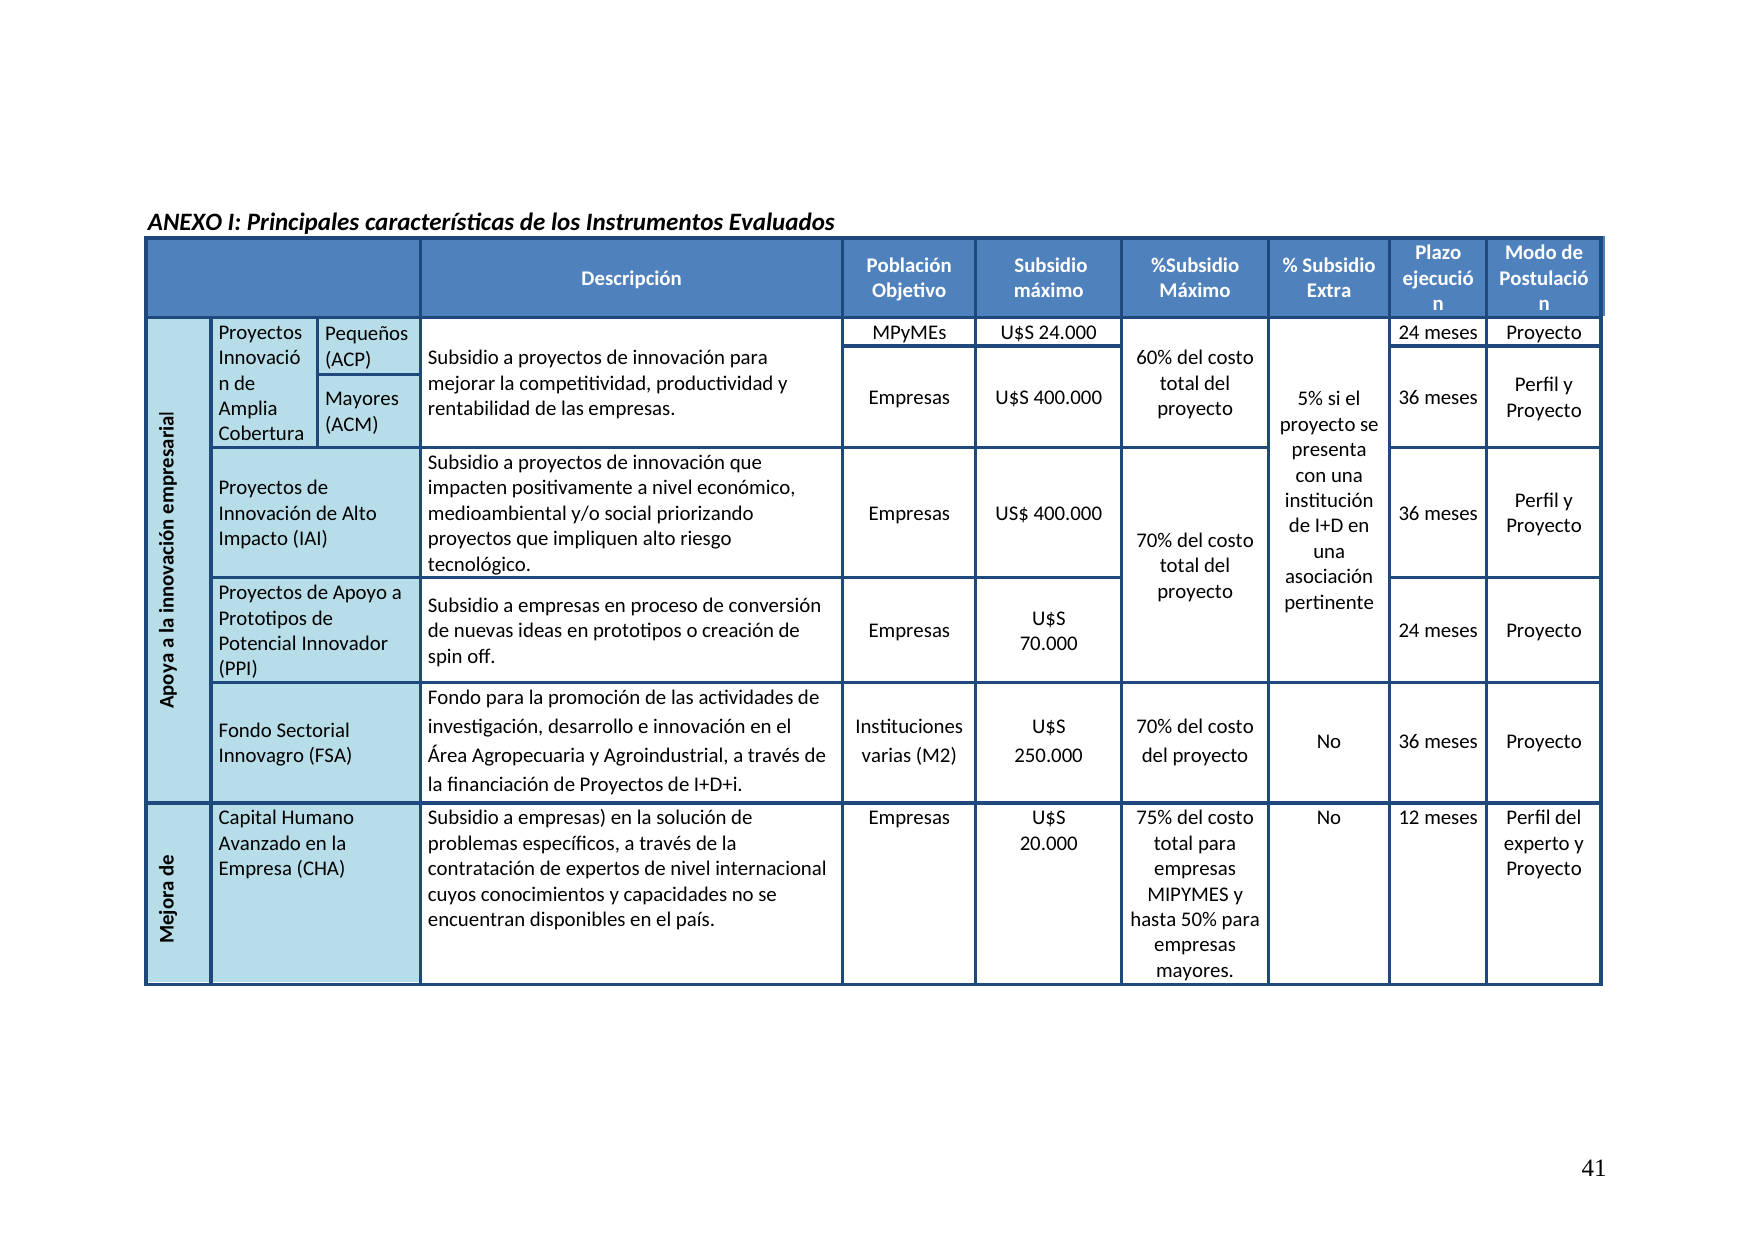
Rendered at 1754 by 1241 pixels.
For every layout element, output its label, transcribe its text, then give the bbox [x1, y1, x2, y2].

table_cell Instituciones varias (M2) [844, 684, 974, 801]
table_cell U$S 250.000 [977, 684, 1120, 801]
table_cell Empresas [844, 805, 974, 982]
table_cell MPyMEs [844, 319, 974, 344]
table_header Plazo ejecución [1391, 240, 1485, 316]
table_cell Pequeños (ACP) [319, 319, 419, 373]
table_header % Subsidio Extra [1270, 240, 1388, 316]
table_cell Fondo para la promoción de las actividades de investigación, desarrollo e innovación en el Área Agropecuaria y Agroindustrial, a través de la financiación de Proyectos de I+D+i. [422, 684, 841, 801]
table_cell 36 meses [1391, 348, 1485, 446]
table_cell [1488, 805, 1599, 982]
table_cell US$ 400.000 [977, 449, 1120, 576]
table_cell 36 meses [1391, 449, 1485, 576]
table_cell 5% si el proyecto se presenta con una institución de I+D en una asociación pertinente [1270, 319, 1388, 681]
table_header Modo de Postulación [1488, 240, 1599, 316]
table_cell 36 meses [1391, 684, 1485, 801]
table_header [148, 240, 419, 316]
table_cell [148, 805, 209, 982]
table_cell Proyecto [1488, 684, 1599, 801]
table_cell 70% del costo total del proyecto [1123, 449, 1267, 681]
table_cell Subsidio a empresas) en la solución de problemas específicos, a través de la contratación de expertos de nivel internacional cuyos conocimientos y capacidades no se encuentran disponibles en el país. [422, 805, 841, 982]
table_cell Proyectos de Apoyo a Prototipos de Potencial Innovador (PPI) [213, 579, 419, 681]
table_cell Perfil y Proyecto [1488, 449, 1599, 576]
table_cell Perfil y Proyecto [1488, 348, 1599, 446]
table_cell Subsidio a proyectos de innovación para mejorar la competitividad, productividad y rentabilidad de las empresas. [422, 319, 841, 446]
table_cell Fondo Sectorial Innovagro (FSA) [213, 684, 419, 801]
subtitle ANEXO I: Principales características de los Instrumentos Evaluados [148, 206, 1606, 236]
table_header Descripción [422, 240, 841, 316]
table_cell U$S 400.000 [977, 348, 1120, 446]
table_cell U$S 70.000 [977, 579, 1120, 681]
table_cell Proyecto [1488, 319, 1599, 344]
table_cell Subsidio a empresas en proceso de conversión de nuevas ideas en prototipos o creación de spin off. [422, 579, 841, 681]
table_cell 70% del costo del proyecto [1123, 684, 1267, 801]
table_cell 24 meses [1391, 579, 1485, 681]
table_cell 60% del costo total del proyecto [1123, 319, 1267, 446]
table_cell U$S 20.000 [977, 805, 1120, 982]
table_cell No [1270, 805, 1388, 982]
table_cell 24 meses [1391, 319, 1485, 344]
table_cell Mayores (ACM) [319, 376, 419, 446]
table_cell Capital Humano Avanzado en la Empresa (CHA) [213, 805, 419, 982]
table_header Población Objetivo [844, 240, 974, 316]
table_cell No [1270, 684, 1388, 801]
table_cell Empresas [844, 348, 974, 446]
table_cell 75% del costo total para empresas MIPYMES y hasta 50% para empresas mayores. [1123, 805, 1267, 982]
table_cell Subsidio a proyectos de innovación que impacten positivamente a nivel económico, medioambiental y/o social priorizando proyectos que impliquen alto riesgo tecnológico. [422, 449, 841, 576]
table_cell Proyecto [1488, 579, 1599, 681]
table_cell U$S 24.000 [977, 319, 1120, 344]
table_cell Empresas [844, 579, 974, 681]
table_cell Proyectos Innovación de Amplia Cobertura [213, 319, 316, 446]
table_header Subsidio máximo [977, 240, 1120, 316]
table_header %Subsidio Máximo [1123, 240, 1267, 316]
table_cell Apoya a la innovación empresarial [148, 319, 209, 801]
table_cell 12 meses [1391, 805, 1485, 982]
table_cell Empresas [844, 449, 974, 576]
table_cell Proyectos de Innovación de Alto Impacto (IAI) [213, 449, 419, 576]
